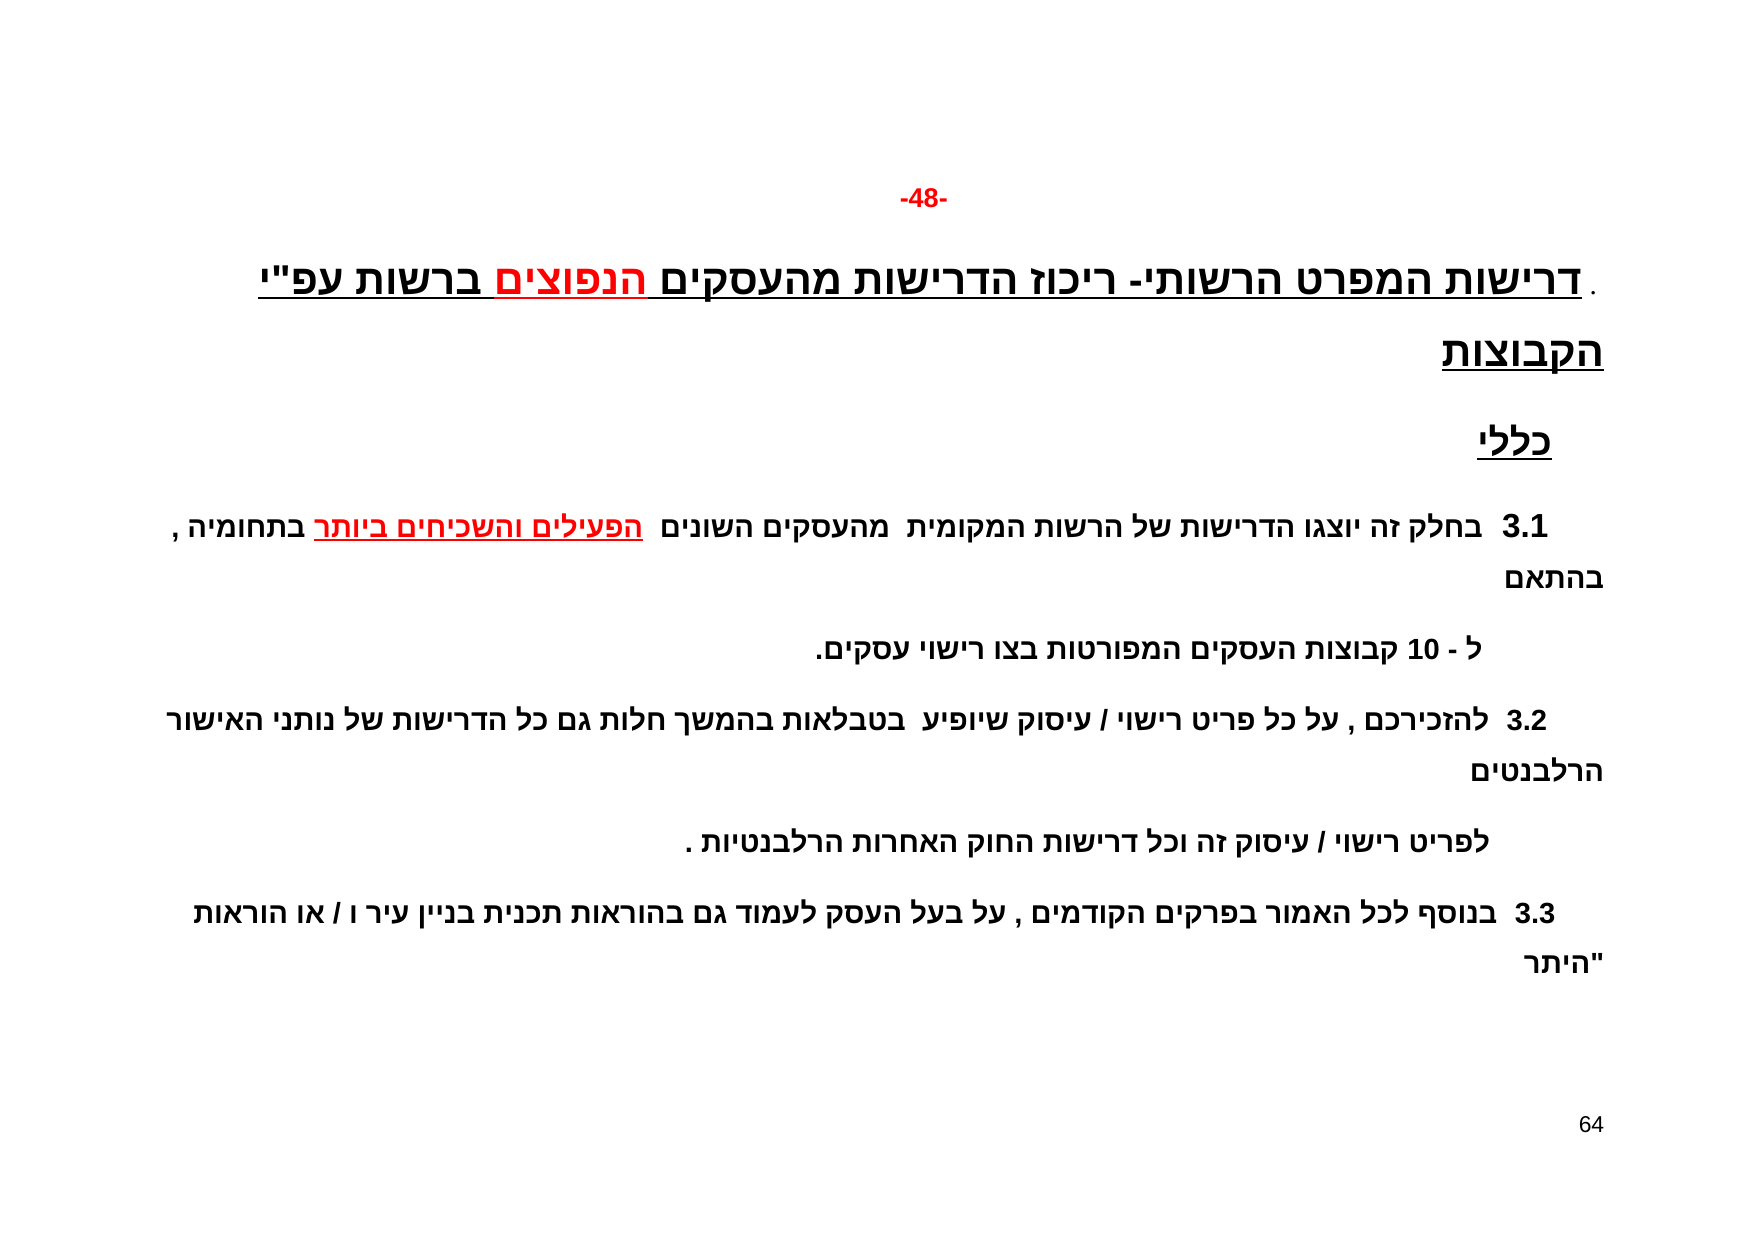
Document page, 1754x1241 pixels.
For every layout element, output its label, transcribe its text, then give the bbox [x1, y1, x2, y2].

text -48- [150, 182, 1604, 213]
text כללי [150, 420, 1604, 463]
text 3.1 בחלק זה יוצגו הדרישות של הרשות המקומית מהעסקים השונים הפעילים והשכיחים ביותר בתחומיה , בהתאם [150, 506, 1604, 594]
text 3.3 בנוסף לכל האמור בפרקים הקודמים , על בעל העסק לעמוד גם בהוראות תכנית בניין עיר ו / או הוראות "היתר [150, 896, 1604, 980]
text . דרישות המפרט הרשותי- ריכוז הדרישות מהעסקים הנפוצים ברשות עפ"י הקבוצות [150, 256, 1604, 376]
text לפריט רישוי / עיסוק זה וכל דרישות החוק האחרות הרלבנטיות . [150, 825, 1604, 858]
text ל - 10 קבוצות העסקים המפורטות בצו רישוי עסקים. [150, 632, 1604, 666]
text 3.2 להזכירכם , על כל פריט רישוי / עיסוק שיופיע בטבלאות בהמשך חלות גם כל הדרישות של נותני האישור הרלבנטים [150, 703, 1604, 787]
